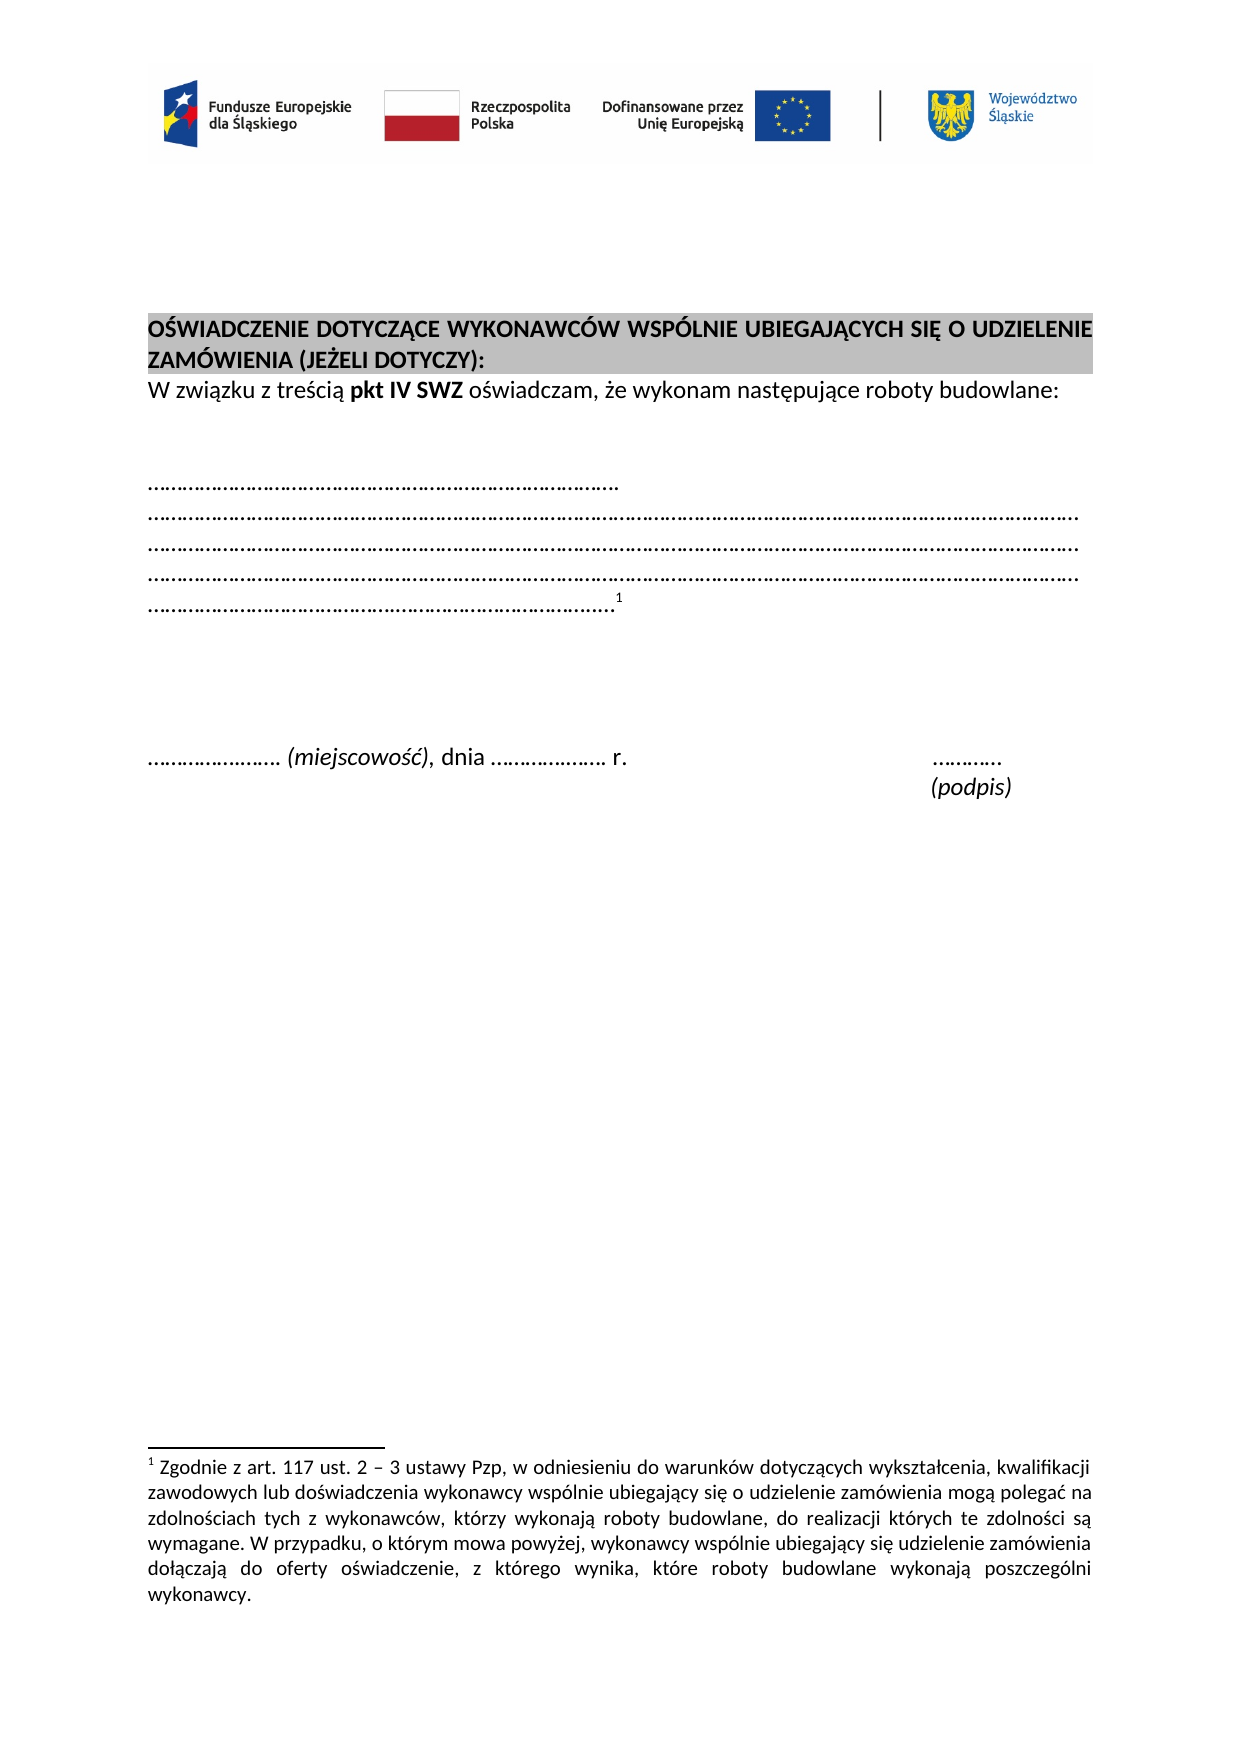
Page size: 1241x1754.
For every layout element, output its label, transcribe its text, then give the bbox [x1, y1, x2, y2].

text …………….……. (miejscowość), dnia ………….……. r. ………… [148, 741, 1093, 771]
text W związku z treścią pkt IV SWZ oświadczam, że wykonam następujące roboty budowlane: [148, 374, 1093, 405]
text OŚWIADCZENIE DOTYCZĄCE WYKONAWCÓW WSPÓLNIE UBIEGAJĄCYCH SIĘ O UDZIELENIE ZAMÓWIENIA (JEŻELI DOTYCZY): [148, 313, 1093, 374]
text (podpis) [738, 771, 1093, 802]
picture [147, 63, 1093, 164]
text ……………………………………………………………………….…………………………………………………………………………………………………………………………………………………………………………………………………………………………………………………………………………………………………………………………………………………………………………………………………………………………………………………………………………………….……………………………..… [148, 466, 1093, 619]
